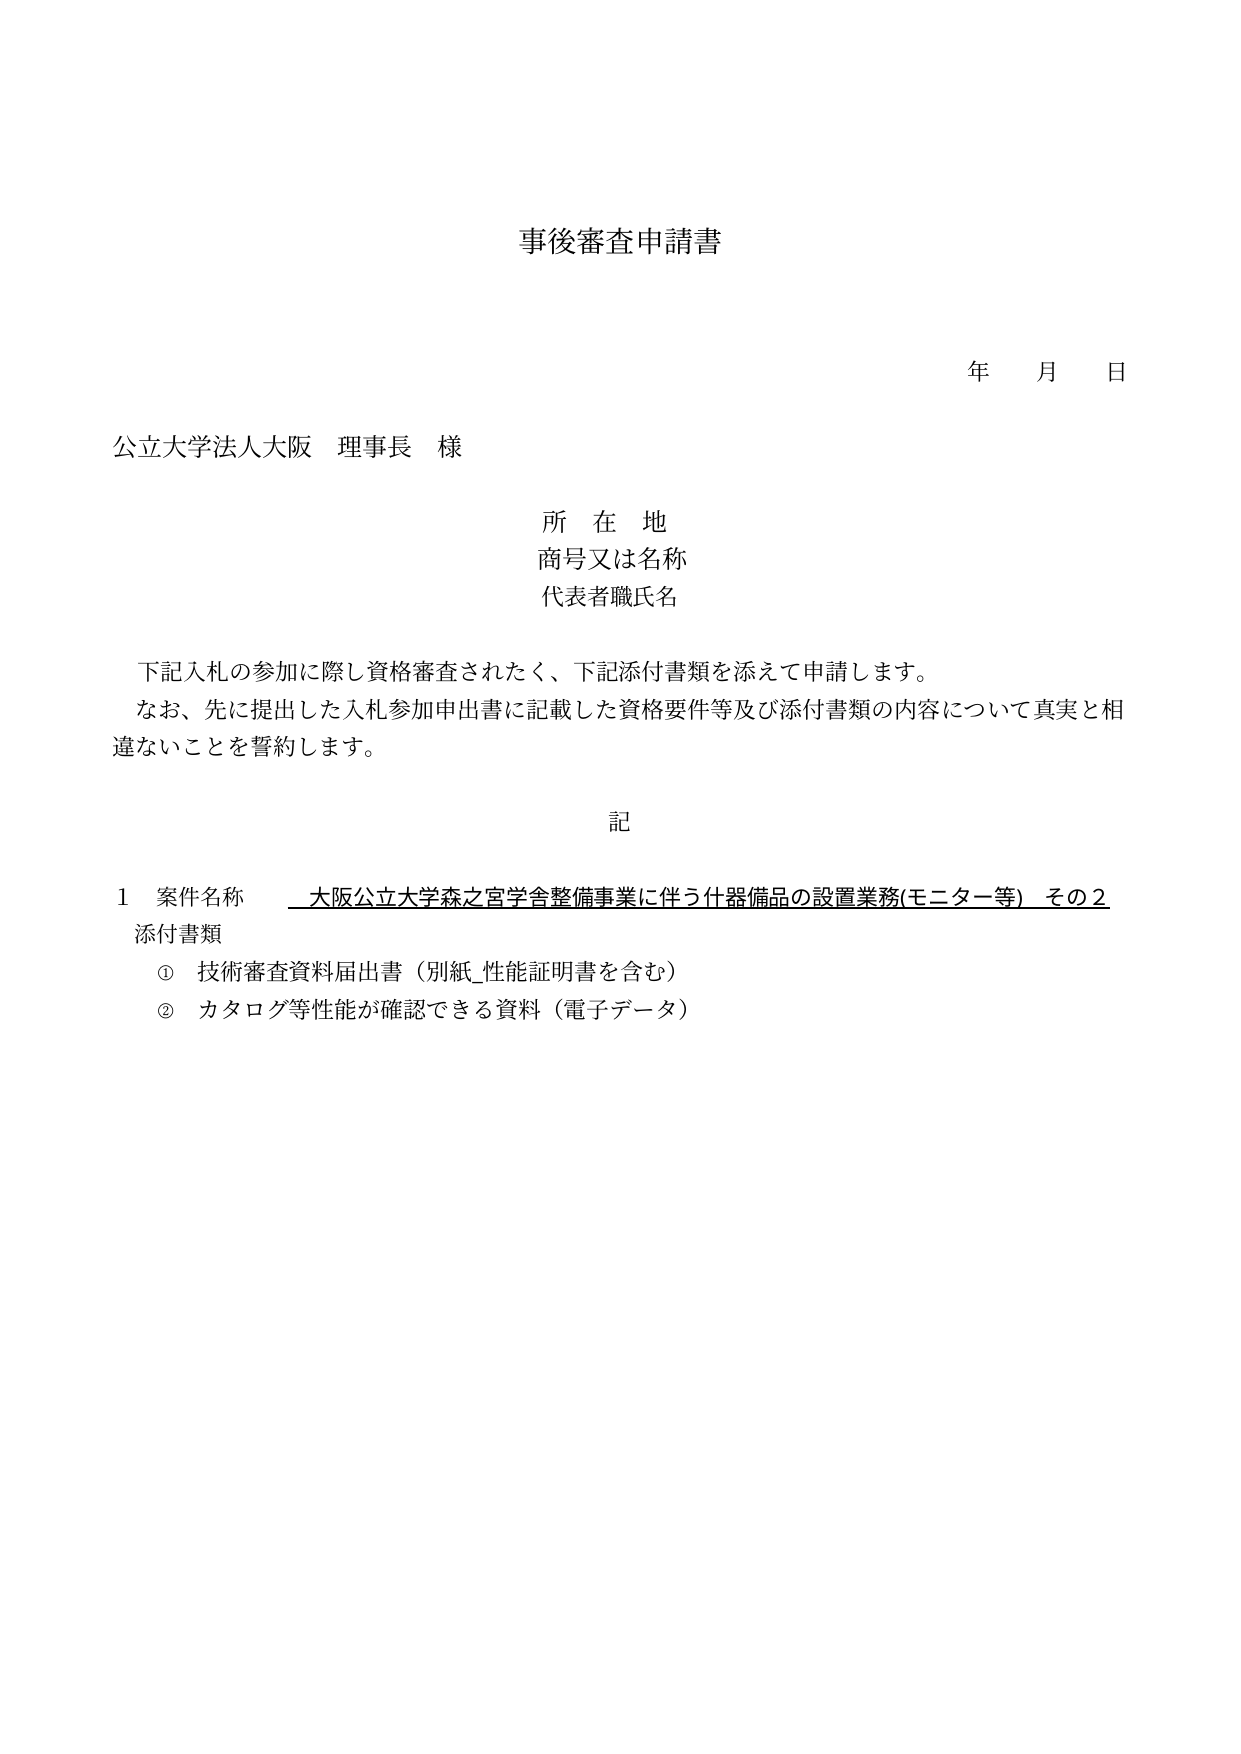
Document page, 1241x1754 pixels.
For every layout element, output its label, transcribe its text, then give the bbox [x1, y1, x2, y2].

text 下記入札の参加に際し資格審査されたく、下記添付書類を添えて申請します。 [112, 652, 1128, 689]
text 所 在 地 [112, 502, 1128, 539]
text 添付書類 [112, 914, 1128, 952]
subtitle 記 [112, 802, 1128, 839]
text 事後審査申請書 [112, 202, 1128, 277]
text ② カタログ等性能が確認できる資料（電子データ） [112, 989, 1146, 1027]
text 商号又は名称 [112, 539, 1128, 577]
text 年 月 日 [112, 352, 1128, 389]
text なお、先に提出した入札参加申出書に記載した資格要件等及び添付書類の内容について真実と相違ないことを誓約します。 [112, 689, 1128, 764]
text 公立大学法人大阪 理事長 様 [112, 427, 1128, 464]
text １ 案件名称 大阪公立大学森之宮学舎整備事業に伴う什器備品の設置業務(モニター等) その２ [112, 877, 1128, 914]
text ① 技術審査資料届出書（別紙_性能証明書を含む） [112, 952, 1146, 989]
text 代表者職氏名 [112, 577, 1179, 614]
